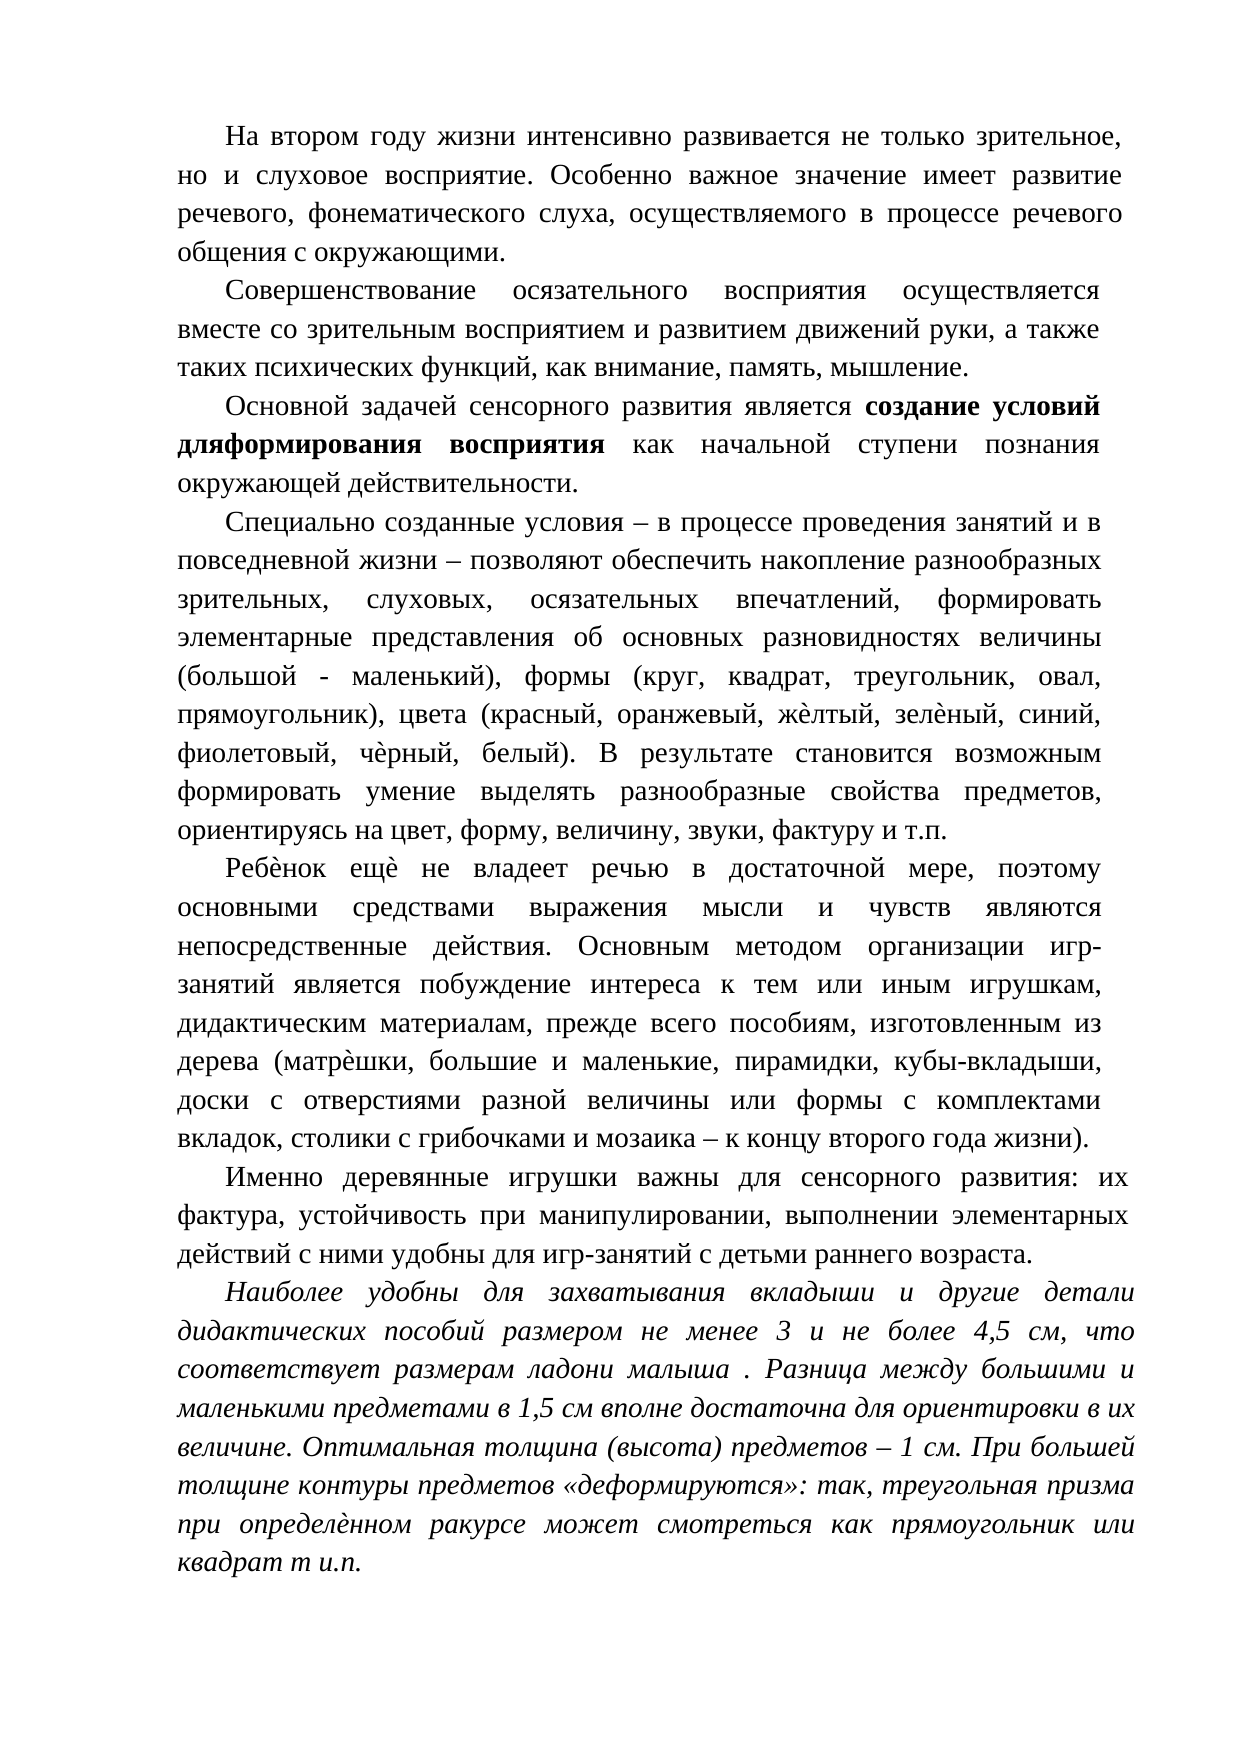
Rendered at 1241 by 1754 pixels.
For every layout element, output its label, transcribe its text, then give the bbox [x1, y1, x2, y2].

text Совершенствование осязательного восприятия осуществляется вместе со зрительным восприятием и развитием движений руки, а также таких психических функций, как внимание, память, мышление. [177, 272, 1100, 383]
text Именно деревянные игрушки важны для сенсорного развития: их фактура, устойчивость при манипулировании, выполнении элементарных действий с ними удобны для игр-занятий с детьми раннего возраста. [177, 1159, 1129, 1269]
text Основной задачей сенсорного развития является создание условий дляформирования восприятия как начальной ступени познания окружающей действительности. [177, 388, 1100, 499]
text Специально созданные условия – в процессе проведения занятий и в повседневной жизни – позволяют обеспечить накопление разнообразных зрительных, слуховых, осязательных впечатлений, формировать элементарные представления об основных разновидностях величины (большой - маленький), формы (круг, квадрат, треугольник, овал, прямоугольник), цвета (красный, оранжевый, жѐлтый, зелѐный, синий, фиолетовый, чѐрный, белый). В результате становится возможным формировать умение выделять разнообразные свойства предметов, ориентируясь на цвет, форму, величину, звуки, фактуру и т.п. [177, 504, 1102, 846]
text Ребѐнок ещѐ не владеет речью в достаточной мере, поэтому основными средствами выражения мысли и чувств являются непосредственные действия. Основным методом организации игр-занятий является побуждение интереса к тем или иным игрушкам, дидактическим материалам, прежде всего пособиям, изготовленным из дерева (матрѐшки, большие и маленькие, пирамидки, кубы-вкладыши, доски с отверстиями разной величины или формы с комплектами вкладок, столики с грибочками и мозаика – к концу второго года жизни). [177, 851, 1102, 1154]
text На втором году жизни интенсивно развивается не только зрительное, но и слуховое восприятие. Особенно важное значение имеет развитие речевого, фонематического слуха, осуществляемого в процессе речевого общения с окружающими. [177, 118, 1123, 267]
text Наиболее удобны для захватывания вкладыши и другие детали дидактических пособий размером не менее 3 и не более 4,5 см, что соответствует размерам ладони малыша . Разница между большими и маленькими предметами в 1,5 см вполне достаточна для ориентировки в их величине. Оптимальная толщина (высота) предметов – 1 см. При большей толщине контуры предметов «деформируются»: так, треугольная призма при определѐнном ракурсе может смотреться как прямоугольник или квадрат т и.п. [177, 1274, 1136, 1578]
